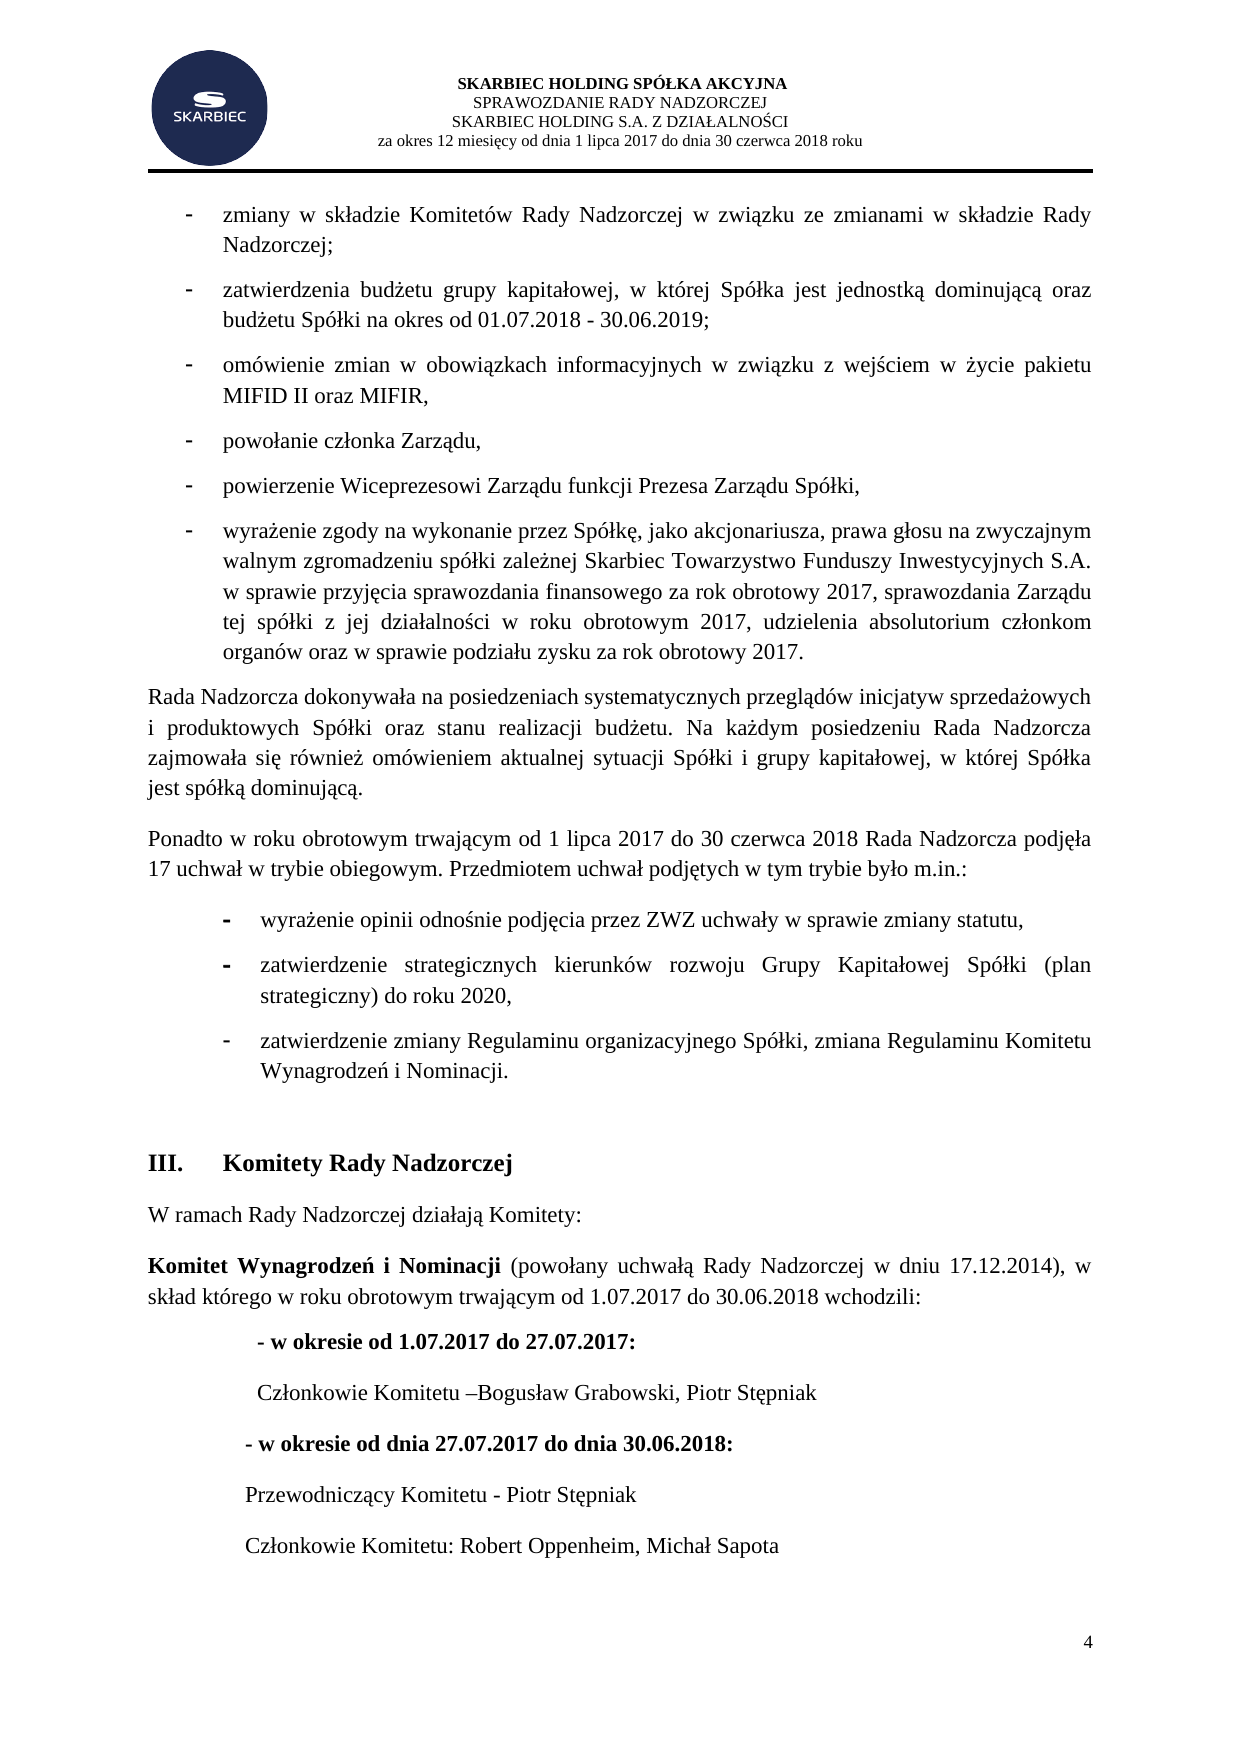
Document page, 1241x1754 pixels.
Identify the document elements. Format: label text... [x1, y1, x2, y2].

text Członkowie Komitetu –Bogusław Grabowski, Piotr Stępniak [148, 1379, 1093, 1405]
list powierzenie Wiceprezesowi Zarządu funkcji Prezesa Zarządu Spółki, [185, 472, 1093, 498]
text Przewodniczący Komitetu - Piotr Stępniak [148, 1481, 1093, 1507]
list wyrażenie zgody na wykonanie przez Spółkę, jako akcjonariusza, prawa głosu na zwyczajnym walnym zgromadzeniu spółki zależnej Skarbiec Towarzystwo Funduszy Inwestycyjnych S.A. w sprawie przyjęcia sprawozdania finansowego za rok obrotowy 2017, sprawozdania Zarządu tej spółki z jej działalności w roku obrotowym 2017, udzielenia absolutorium członkom organów oraz w sprawie podziału zysku za rok obrotowy 2017. [185, 517, 1093, 664]
text Członkowie Komitetu: Robert Oppenheim, Michał Sapota [148, 1532, 1093, 1558]
list zmiany w składzie Komitetów Rady Nadzorczej w związku ze zmianami w składzie Rady Nadzorczej; [185, 201, 1093, 257]
list powołanie członka Zarządu, [185, 427, 1093, 453]
list Komitety Rady Nadzorczej [148, 1148, 1093, 1176]
picture [151, 50, 268, 166]
text Ponadto w roku obrotowym trwającym od 1 lipca 2017 do 30 czerwca 2018 Rada Nadzorcza podjęła 17 uchwał w trybie obiegowym. Przedmiotem uchwał podjętych w tym trybie było m.in.: [148, 825, 1093, 882]
text Rada Nadzorcza dokonywała na posiedzeniach systematycznych przeglądów inicjatyw sprzedażowych i produktowych Spółki oraz stanu realizacji budżetu. Na każdym posiedzeniu Rada Nadzorcza zajmowała się również omówieniem aktualnej sytuacji Spółki i grupy kapitałowej, w której Spółka jest spółką dominującą. [148, 683, 1093, 800]
list zatwierdzenia budżetu grupy kapitałowej, w której Spółka jest jednostką dominującą oraz budżetu Spółki na okres od 01.07.2018 - 30.06.2019; [185, 276, 1093, 333]
list zatwierdzenie zmiany Regulaminu organizacyjnego Spółki, zmiana Regulaminu Komitetu Wynagrodzeń i Nominacji. [223, 1027, 1093, 1083]
text - w okresie od 1.07.2017 do 27.07.2017: [223, 1328, 1093, 1354]
text Komitet Wynagrodzeń i Nominacji (powołany uchwałą Rady Nadzorczej w dniu 17.12.2014), w skład którego w roku obrotowym trwającym od 1.07.2017 do 30.06.2018 wchodzili: [148, 1252, 1093, 1309]
list omówienie zmian w obowiązkach informacyjnych w związku z wejściem w życie pakietu MIFID II oraz MIFIR, [185, 352, 1093, 408]
text - w okresie od dnia 27.07.2017 do dnia 30.06.2018: [148, 1430, 1093, 1456]
list zatwierdzenie strategicznych kierunków rozwoju Grupy Kapitałowej Spółki (plan strategiczny) do roku 2020, [223, 952, 1093, 1008]
text W ramach Rady Nadzorczej działają Komitety: [148, 1201, 1093, 1228]
list wyrażenie opinii odnośnie podjęcia przez ZWZ uchwały w sprawie zmiany statutu, [223, 906, 1093, 933]
